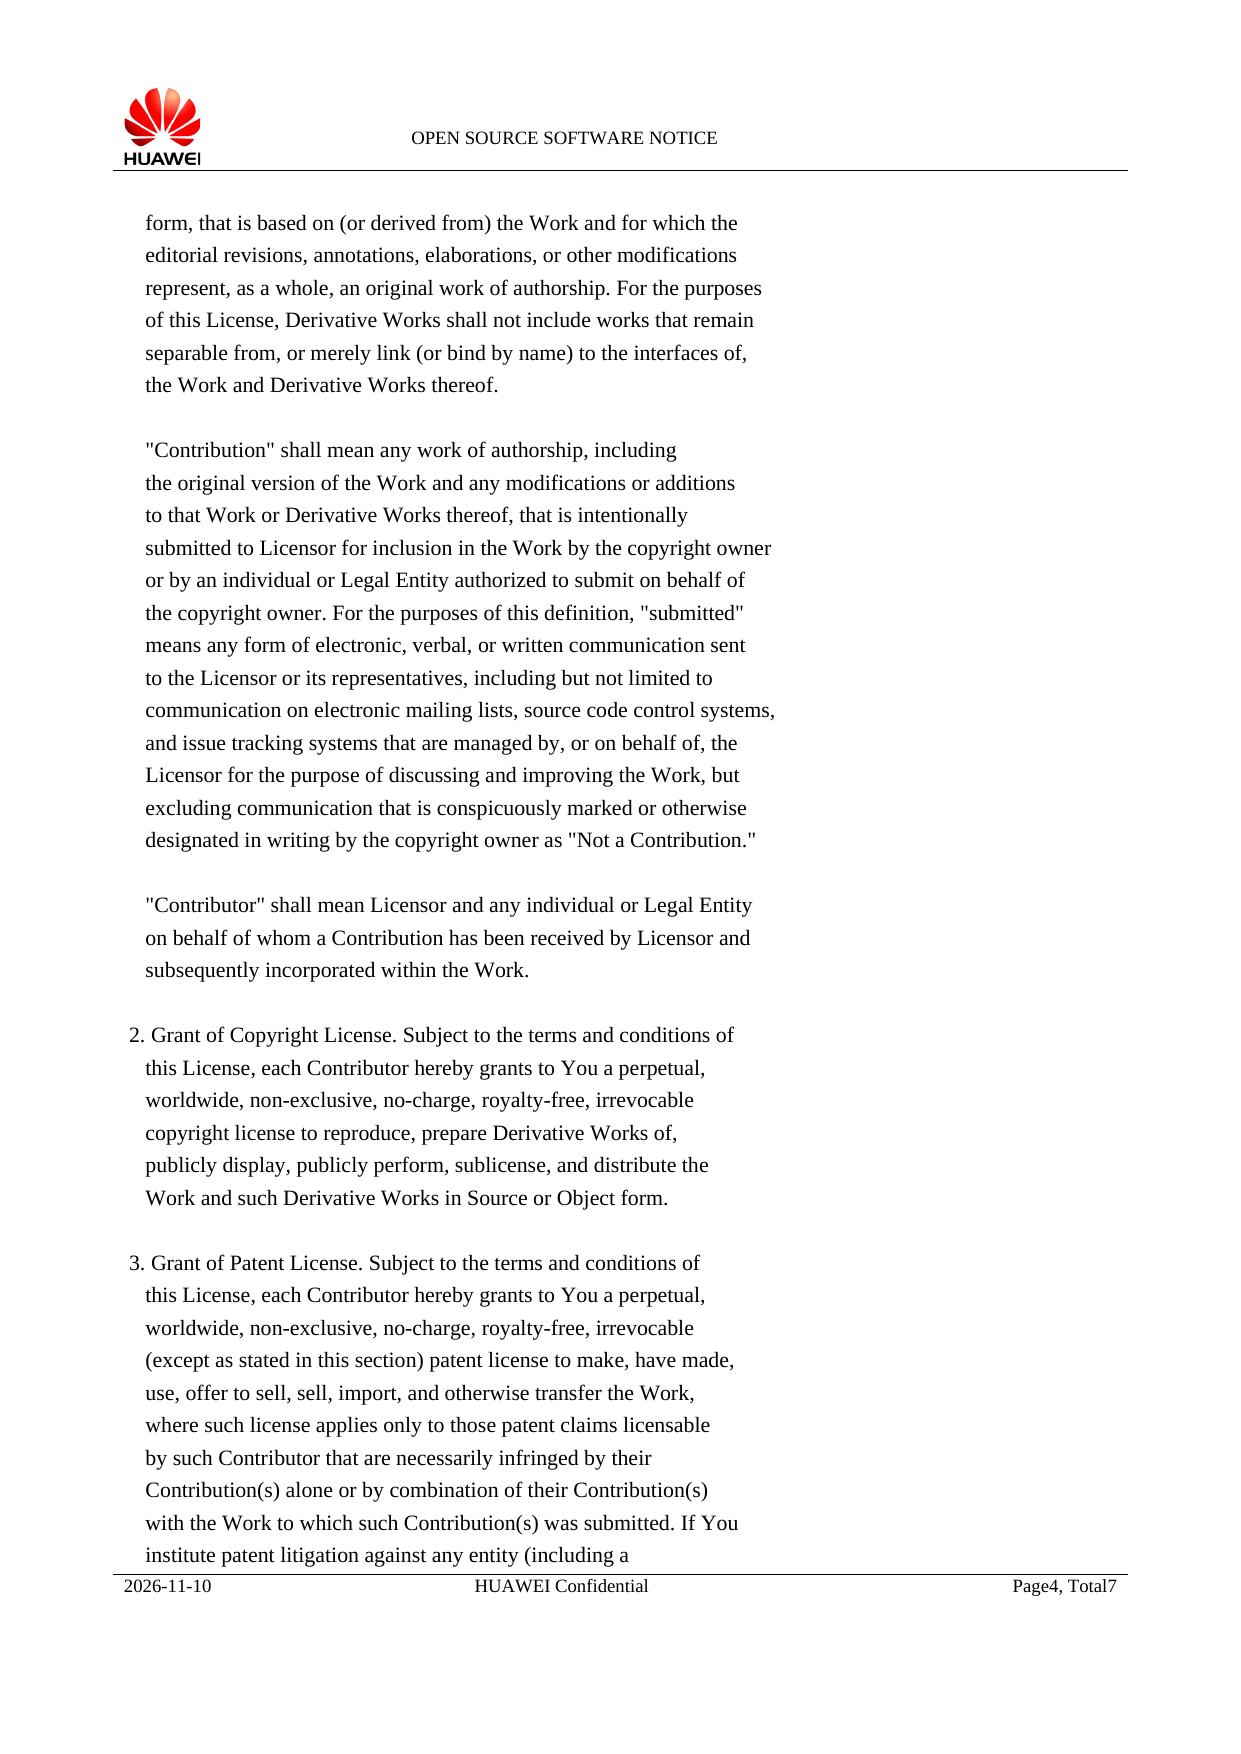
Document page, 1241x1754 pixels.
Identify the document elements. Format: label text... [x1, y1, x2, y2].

picture [124, 88, 201, 165]
